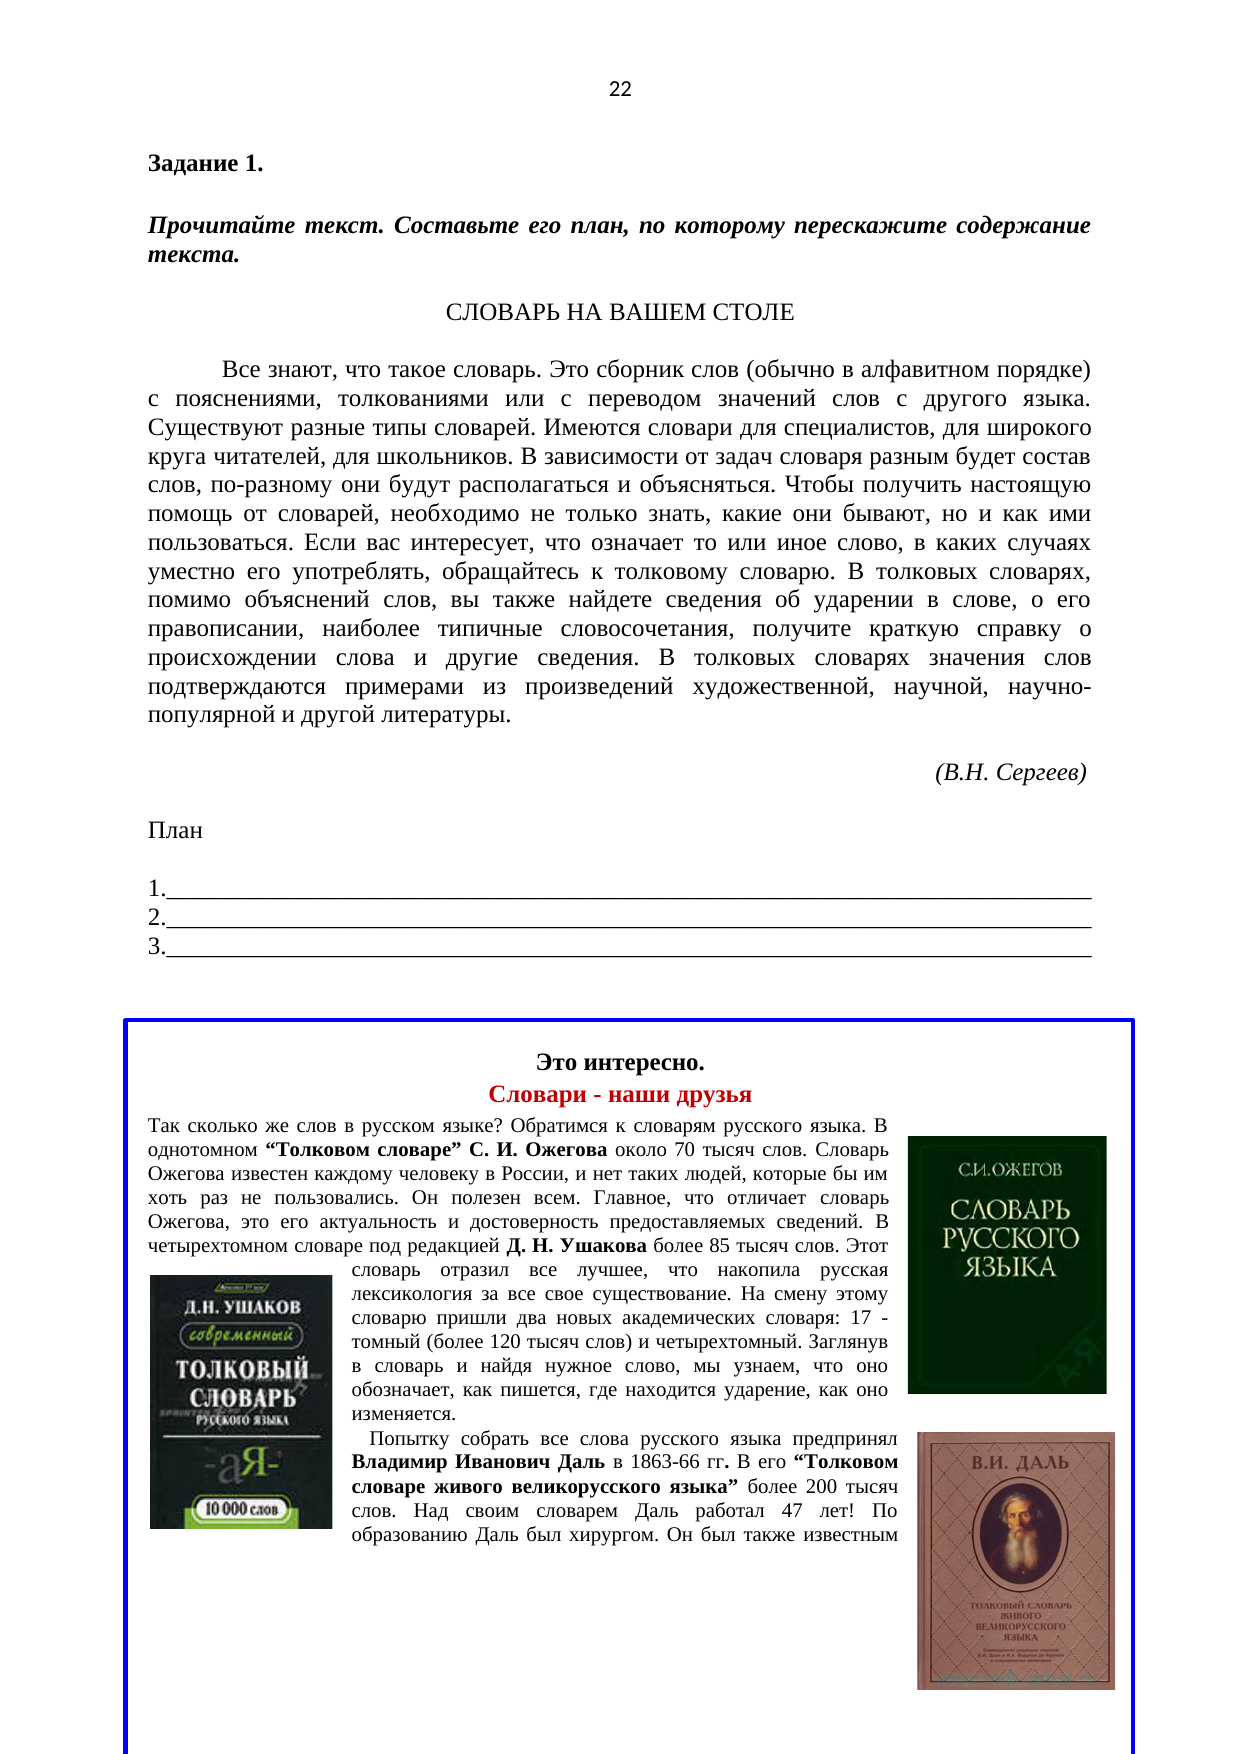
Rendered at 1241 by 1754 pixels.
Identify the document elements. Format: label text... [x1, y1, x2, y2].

picture [907, 1136, 1107, 1394]
text План [148, 815, 1092, 844]
text Задание 1. [148, 148, 1092, 176]
text Все знают, что такое словарь. Это сборник слов (обычно в алфавитном порядке) с пояснениями, толкованиями или с переводом значений слов с другого языка. Существуют разные типы словарей. Имеются словари для специалистов, для широкого круга читателей, для школьников. В зависимости от задач словаря разным будет состав слов, по-разному они будут располагаться и объясняться. Чтобы получить настоящую помощь от словарей, необходимо не только знать, какие они бывают, но и как ими пользоваться. Если вас интересует, что означает то или иное слово, в каких случаях уместно его употреблять, обращайтесь к толковому словарю. В толковых словарях, помимо объяснений слов, вы также найдете сведения об ударении в слове, о его правописании, наиболее типичные словосочетания, получите краткую справку о происхождении слова и другие сведения. В толковых словарях значения слов подтверждаются примерами из произведений художественной, научной, научно-популярной и другой литературы. [148, 354, 1092, 728]
text 1.__________________________________________________________________________2.__________________________________________________________________________3.__________________________________________________________________________ [148, 873, 1092, 959]
text СЛОВАРЬ НА ВАШЕМ СТОЛЕ [148, 297, 1092, 325]
text Словари - наши друзья [148, 1079, 1092, 1108]
text Так сколько же слов в русском языке? Обратимся к словарям русского языка. В однотомном “Толковом словаре” С. И. Ожегова около 70 тысяч слов. Словарь Ожегова известен каждому человеку в России, и нет таких людей, которые бы им хоть раз не пользовались. Он полезен всем. Главное, что отличает словарь Ожегова, это его актуальность и достоверность предоставляемых сведений. В четырехтомном словаре под редакцией Д. Н. Ушакова более 85 тысяч слов. Этот словарь отразил все лучшее, что накопила русская лексикология за все свое существование. На смену этому словарю пришли два новых академических словаря: 17 - томный (более 120 тысяч слов) и четырехтомный. Заглянув в словарь и найдя нужное слово, мы узнаем, что оно обозначает, как пишется, где находится ударение, как оно изменяется. [148, 1113, 1092, 1425]
text Это интересно. [148, 1047, 1092, 1075]
picture [917, 1432, 1116, 1690]
text (В.Н. Сергеев) [148, 757, 1092, 786]
text Прочитайте текст. Составьте его план, по которому перескажите содержание текста. [148, 210, 1092, 267]
picture [150, 1275, 333, 1529]
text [148, 1425, 1092, 1546]
